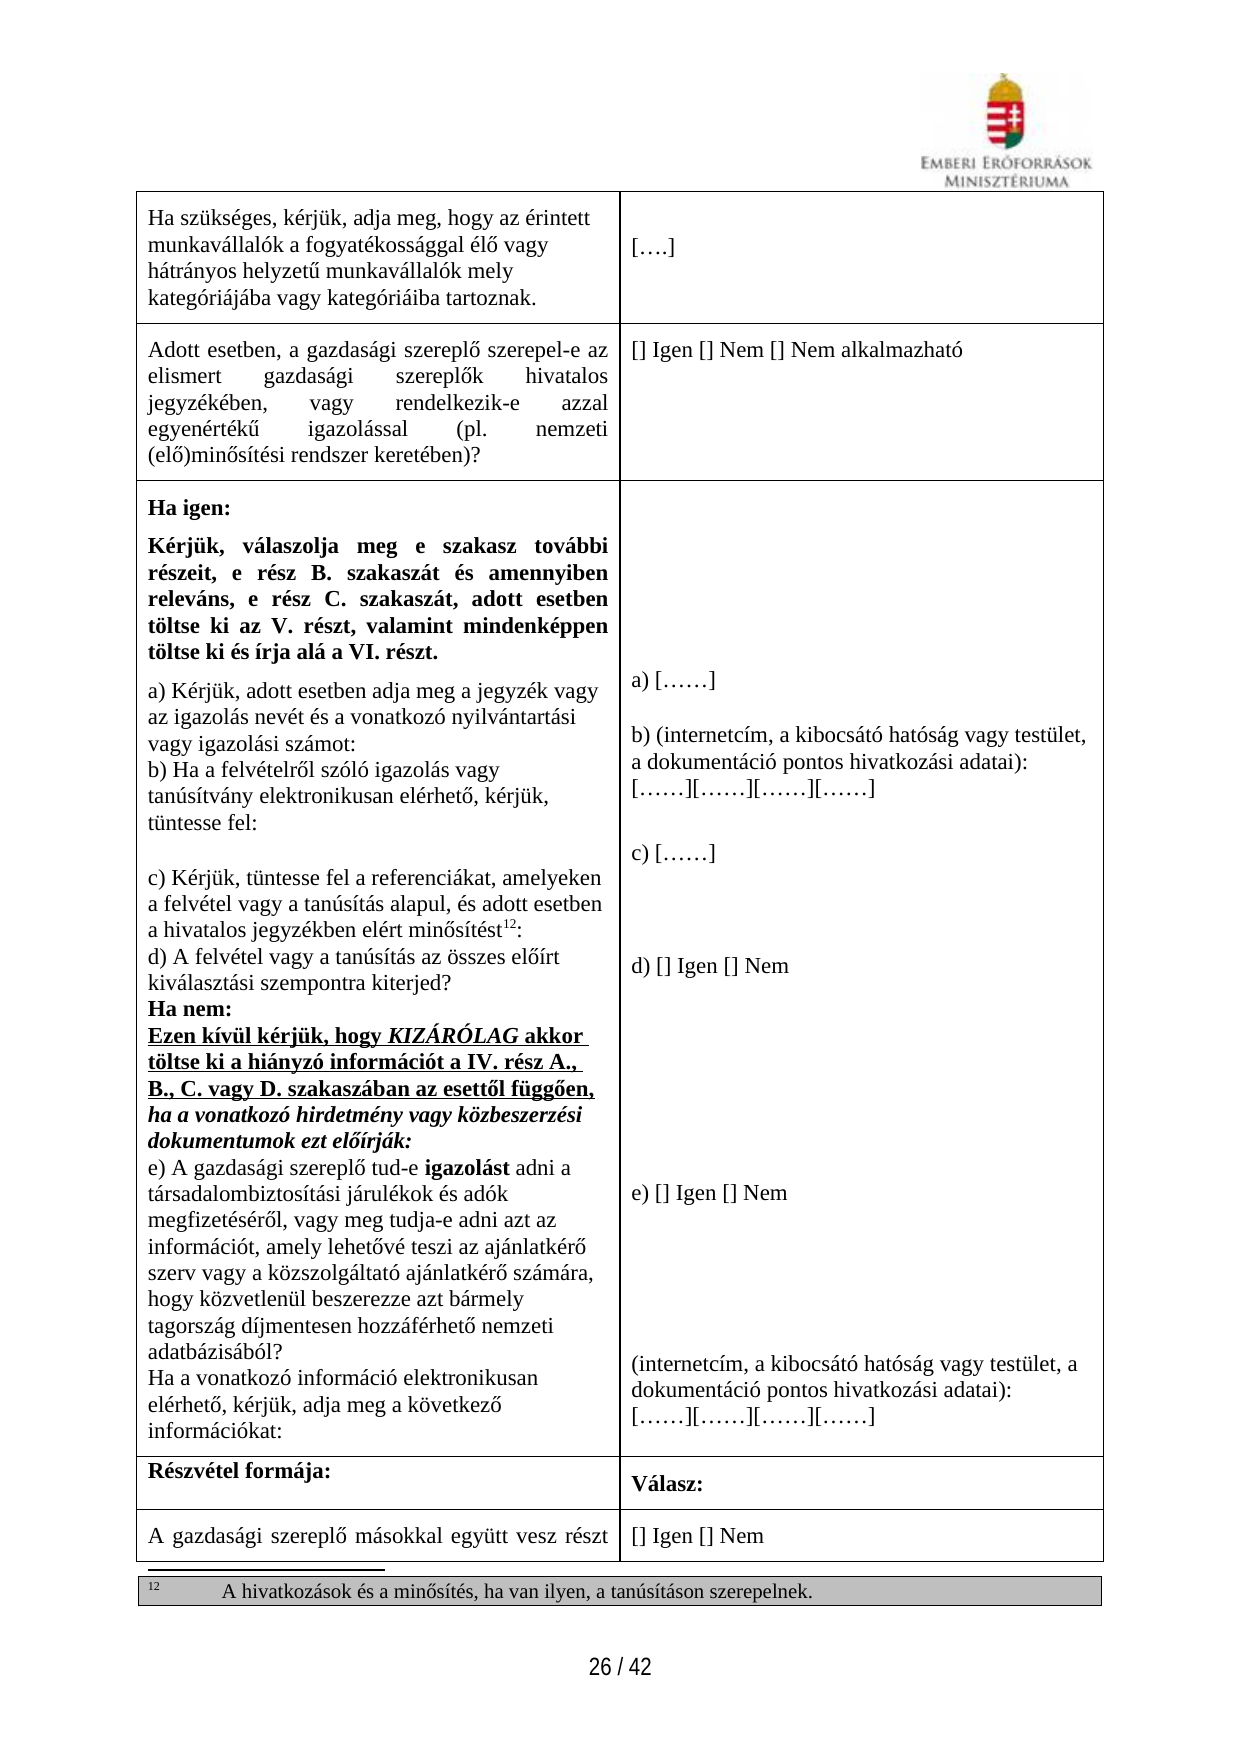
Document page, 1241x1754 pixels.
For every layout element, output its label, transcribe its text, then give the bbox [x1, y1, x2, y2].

table_cell [] Igen [] Nem […] [….] [621, 192, 1103, 322]
table_cell Válasz: [621, 1457, 1103, 1508]
table_cell [] Igen [] Nem [] Nem alkalmazható [621, 324, 1103, 480]
table_cell [] Igen [] Nem [621, 1510, 1103, 1561]
table_cell A gazdasági szereplő másokkal együtt vesz részt a közbeszerzési eljárásban? [137, 1510, 619, 1561]
table_cell Ha igen: Kérjük, válaszolja meg e szakasz további részeit, e rész B. szakaszát és amennyiben releváns, e rész C. szakaszát, adott esetben töltse ki az V. részt, valamint mindenképpen töltse ki és írja alá a VI. részt. a) Kérjük, adott esetben adja meg a jegyzék vagy az igazolás nevét és a vonatkozó nyilvántartási vagy igazolási számot: b) Ha a felvételről szóló igazolás vagy tanúsítvány elektronikusan elérhető, kérjük, tüntesse fel: c) Kérjük, tüntesse fel a referenciákat, amelyeken a felvétel vagy a tanúsítás alapul, és adott esetben a hivatalos jegyzékben elért minősítést: d) A felvétel vagy a tanúsítás az összes előírt kiválasztási szempontra kiterjed? Ha nem: Ezen kívül kérjük, hogy KIZÁRÓLAG akkor töltse ki a hiányzó információt a IV. rész A., B., C. vagy D. szakaszában az esettől függően, ha a vonatkozó hirdetmény vagy közbeszerzési dokumentumok ezt előírják: e) A gazdasági szereplő tud-e igazolást adni a társadalombiztosítási járulékok és adók megfizetéséről, vagy meg tudja-e adni azt az információt, amely lehetővé teszi az ajánlatkérő szerv vagy a közszolgáltató ajánlatkérő számára, hogy közvetlenül beszerezze azt bármely tagország díjmentesen hozzáférhető nemzeti adatbázisából? Ha a vonatkozó információ elektronikusan elérhető, kérjük, adja meg a következő információkat: [137, 481, 619, 1456]
table_cell a) [……] b) (internetcím, a kibocsátó hatóság vagy testület, a dokumentáció pontos hivatkozási adatai): [……][……][……][……] c) [……] d) [] Igen [] Nem e) [] Igen [] Nem (internetcím, a kibocsátó hatóság vagy testület, a dokumentáció pontos hivatkozási adatai): [……][……][……][……] [621, 481, 1103, 1456]
table_cell Adott esetben, a gazdasági szereplő szerepel-e az elismert gazdasági szereplők hivatalos jegyzékében, vagy rendelkezik-e azzal egyenértékű igazolással (pl. nemzeti (elő)minősítési rendszer keretében)? [137, 324, 619, 480]
table_cell Részvétel formája: [137, 1457, 619, 1508]
picture [920, 73, 1093, 191]
